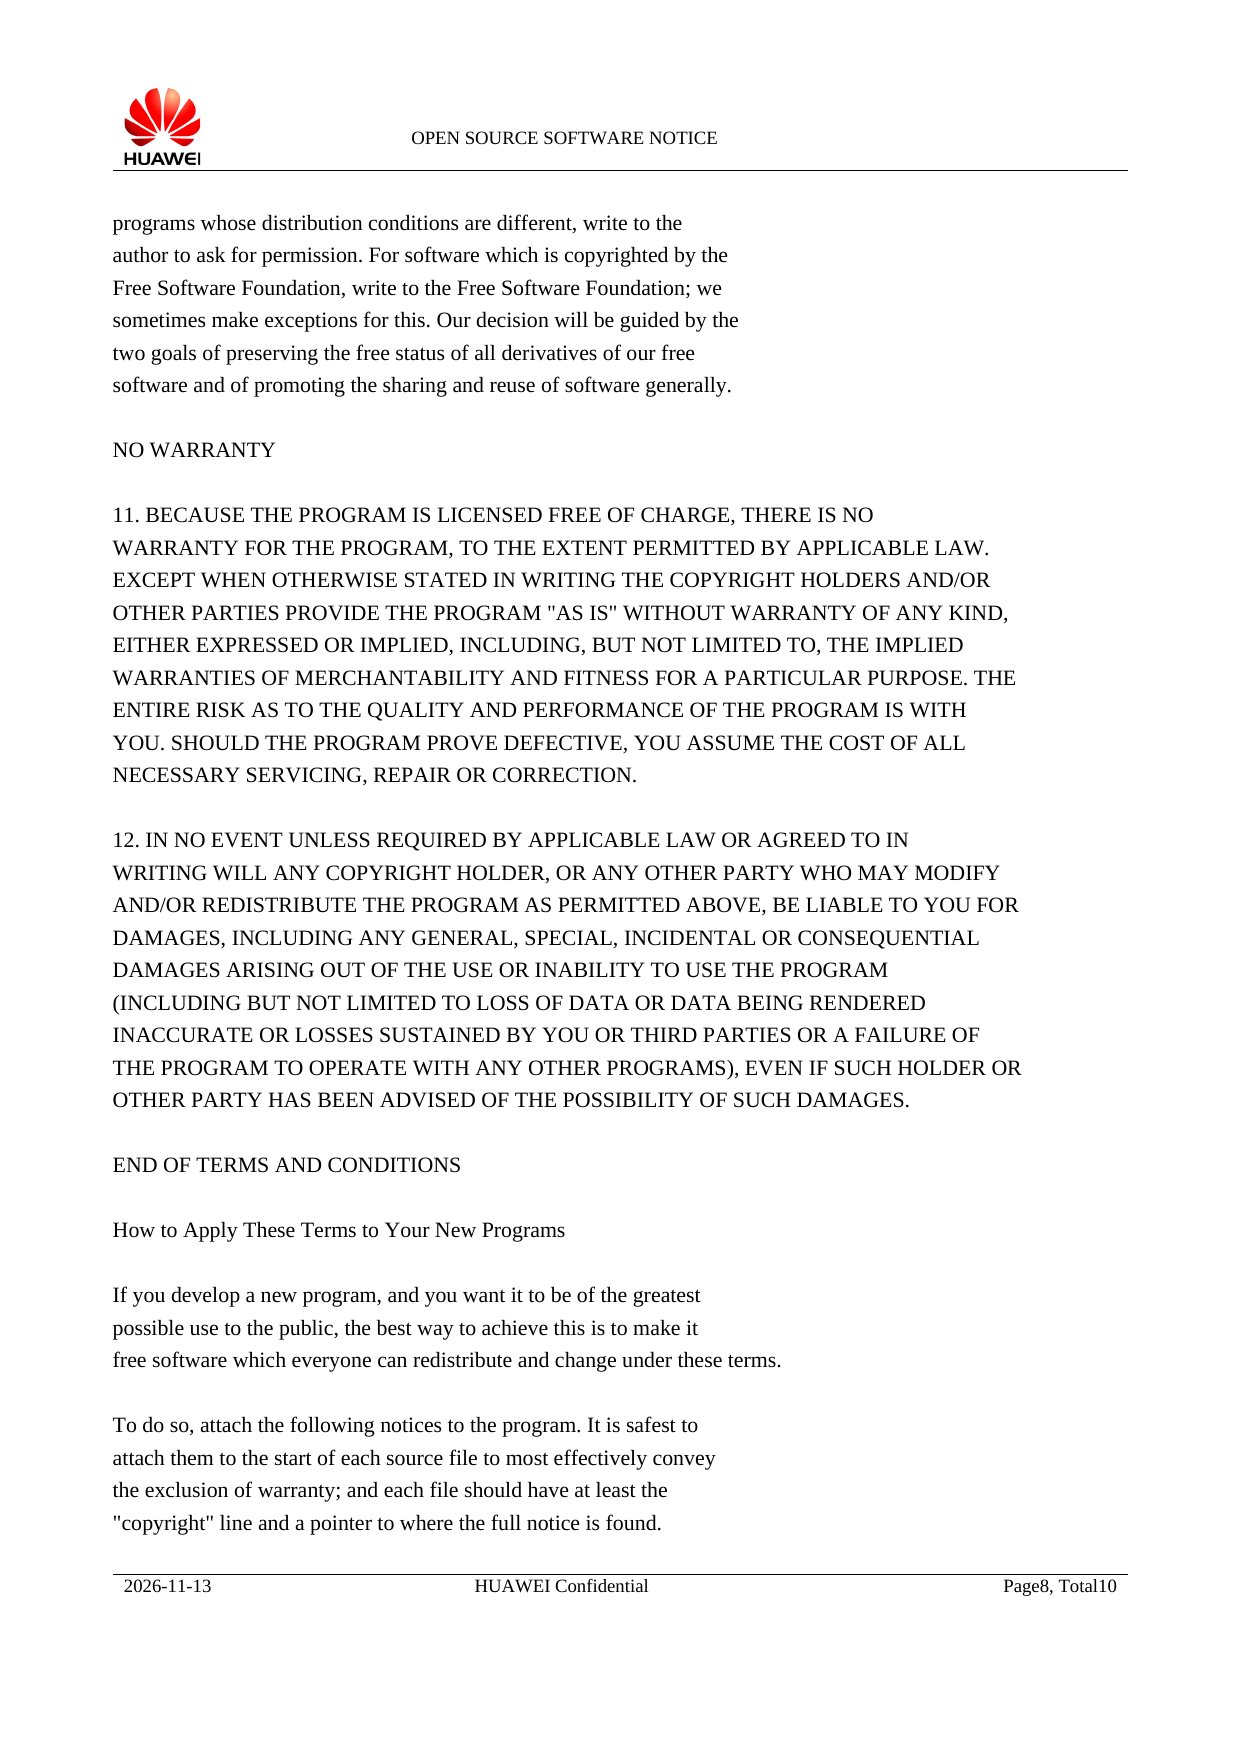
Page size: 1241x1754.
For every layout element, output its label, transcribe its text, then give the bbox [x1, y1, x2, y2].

picture [124, 88, 201, 165]
